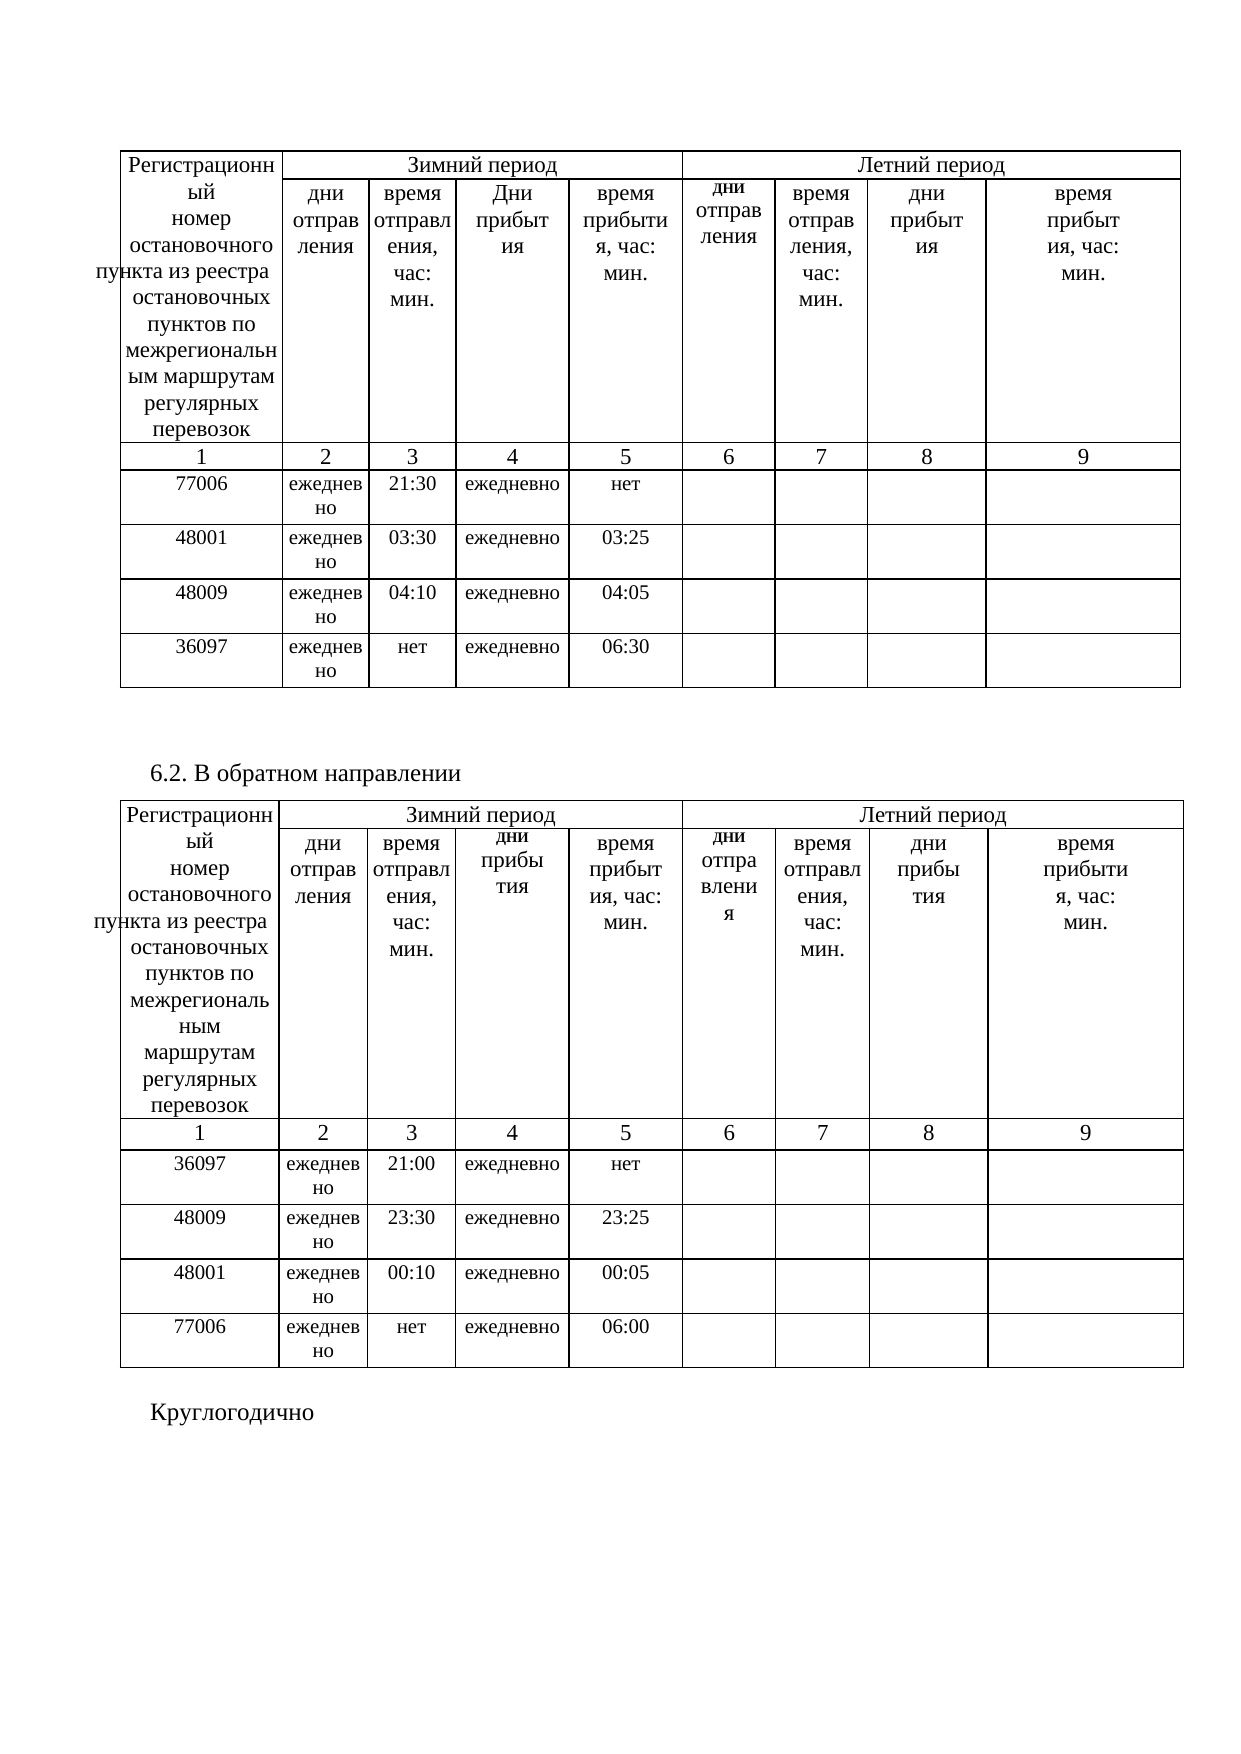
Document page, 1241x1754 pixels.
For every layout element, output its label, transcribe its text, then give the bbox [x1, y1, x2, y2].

table_header Летний период [683, 801, 1183, 828]
table_cell [776, 1314, 869, 1367]
table_cell [776, 634, 867, 687]
table_header Зимний период [283, 152, 682, 178]
table_cell время прибыт ия, час: мин. [570, 829, 682, 1117]
table_cell [870, 1151, 987, 1204]
table_cell ДНИ отправ ления [683, 180, 774, 441]
table_cell 21:30 [370, 471, 455, 524]
table_cell 1 [121, 1119, 278, 1149]
table_cell 9 [989, 1119, 1183, 1149]
table_cell 04:10 [370, 580, 455, 632]
table_cell нет [570, 1151, 682, 1204]
table_cell ежедневно [457, 525, 568, 578]
text 6.2. В обратном направлении [150, 758, 1090, 787]
table_cell дни отправ ления [280, 829, 367, 1117]
table_cell [868, 580, 985, 632]
table_cell ДНИ отпра влени я [683, 829, 775, 1117]
table_cell ежедневно [283, 580, 368, 632]
table_cell дни отправ ления [283, 180, 368, 441]
table_cell [776, 1205, 869, 1258]
table_cell [868, 634, 985, 687]
table_cell 04:05 [570, 580, 682, 632]
table_cell 23:30 [368, 1205, 455, 1258]
table_cell время отправл ения, час: мин. [368, 829, 455, 1117]
table_cell 9 [987, 443, 1180, 469]
table_cell [683, 1151, 775, 1204]
table_cell [870, 1205, 987, 1258]
table_cell [683, 1314, 775, 1367]
table_cell ДНИ прибы тия [456, 829, 568, 1117]
table_cell нет [368, 1314, 455, 1367]
table_cell [776, 471, 867, 524]
table_cell 21:00 [368, 1151, 455, 1204]
table_cell нет [570, 471, 682, 524]
table_cell [989, 1205, 1183, 1258]
table_cell 77006 [121, 471, 282, 524]
table_cell 06:30 [570, 634, 682, 687]
table_cell [683, 1205, 775, 1258]
table_cell время прибыти я, час: мин. [989, 829, 1183, 1117]
table_cell 1 [121, 443, 282, 469]
table_cell 48009 [121, 1205, 278, 1258]
table_cell [989, 1314, 1183, 1367]
table_cell ежедневно [280, 1151, 367, 1204]
table_cell время прибыти я, час: мин. [570, 180, 682, 441]
table_cell 36097 [121, 1151, 278, 1204]
table_cell ежедневно [456, 1151, 568, 1204]
table_cell 4 [456, 1119, 568, 1149]
table_cell [989, 1151, 1183, 1204]
text Круглогодично [150, 1397, 1090, 1426]
table_cell ежедневно [457, 580, 568, 632]
table_cell [870, 1260, 987, 1312]
table_cell 03:30 [370, 525, 455, 578]
table_cell ежедневно [457, 471, 568, 524]
table_cell ежедневно [283, 634, 368, 687]
table_cell [683, 471, 774, 524]
table_cell 5 [570, 1119, 682, 1149]
table_cell 77006 [121, 1314, 278, 1367]
table_cell [776, 525, 867, 578]
table_cell [987, 634, 1180, 687]
table_cell 6 [683, 443, 774, 469]
table_cell 2 [283, 443, 368, 469]
table_cell время отправл ения, час: мин. [776, 829, 869, 1117]
table_cell 36097 [121, 634, 282, 687]
table_cell 06:00 [570, 1314, 682, 1367]
table_cell дни прибыт ия [868, 180, 985, 441]
table_cell [683, 1260, 775, 1312]
table_cell ежедневно [280, 1314, 367, 1367]
table_cell [868, 471, 985, 524]
table_cell ежедневно [283, 471, 368, 524]
table_cell 23:25 [570, 1205, 682, 1258]
table_cell нет [370, 634, 455, 687]
table_cell [776, 1260, 869, 1312]
table_cell 7 [776, 443, 867, 469]
table_cell ежедневно [456, 1314, 568, 1367]
table_cell ежедневно [456, 1260, 568, 1312]
table_cell 00:05 [570, 1260, 682, 1312]
table_cell [776, 580, 867, 632]
table_cell [870, 1314, 987, 1367]
table_cell ежедневно [283, 525, 368, 578]
table_cell [989, 1260, 1183, 1312]
table_header Регистрационный номер остановочного пункта из реестра остановочных пунктов по межрегиональным маршрутам регулярных перевозок [121, 152, 282, 441]
table_cell дни прибы тия [870, 829, 987, 1117]
table_cell 5 [570, 443, 682, 469]
table_cell 2 [280, 1119, 367, 1149]
table_cell 03:25 [570, 525, 682, 578]
table_cell 7 [776, 1119, 869, 1149]
table_header Зимний период [280, 801, 682, 828]
table_cell 48001 [121, 1260, 278, 1312]
table_cell [776, 1151, 869, 1204]
table_cell 3 [368, 1119, 455, 1149]
table_cell [683, 580, 774, 632]
table_cell [987, 471, 1180, 524]
table_cell 8 [870, 1119, 987, 1149]
table_cell 48001 [121, 525, 282, 578]
table_cell 48009 [121, 580, 282, 632]
table_cell ежедневно [457, 634, 568, 687]
table_cell время отправл ения, час: мин. [370, 180, 455, 441]
table_cell ежедневно [280, 1260, 367, 1312]
table_cell время отправ ления, час: мин. [776, 180, 867, 441]
table_cell ежедневно [280, 1205, 367, 1258]
table_cell время прибыт ия, час: мин. [987, 180, 1180, 441]
table_cell 4 [457, 443, 568, 469]
table_cell 00:10 [368, 1260, 455, 1312]
table_cell [683, 525, 774, 578]
table_cell 8 [868, 443, 985, 469]
table_cell [987, 580, 1180, 632]
table_cell [868, 525, 985, 578]
table_cell [987, 525, 1180, 578]
table_cell [683, 634, 774, 687]
table_header Регистрационный номер остановочного пункта из реестра остановочных пунктов по межрегиональным маршрутам регулярных перевозок [121, 801, 278, 1117]
table_cell ежедневно [456, 1205, 568, 1258]
table_cell Дни прибыт ия [457, 180, 568, 441]
table_cell 6 [683, 1119, 775, 1149]
table_header Летний период [683, 152, 1180, 178]
table_cell 3 [370, 443, 455, 469]
